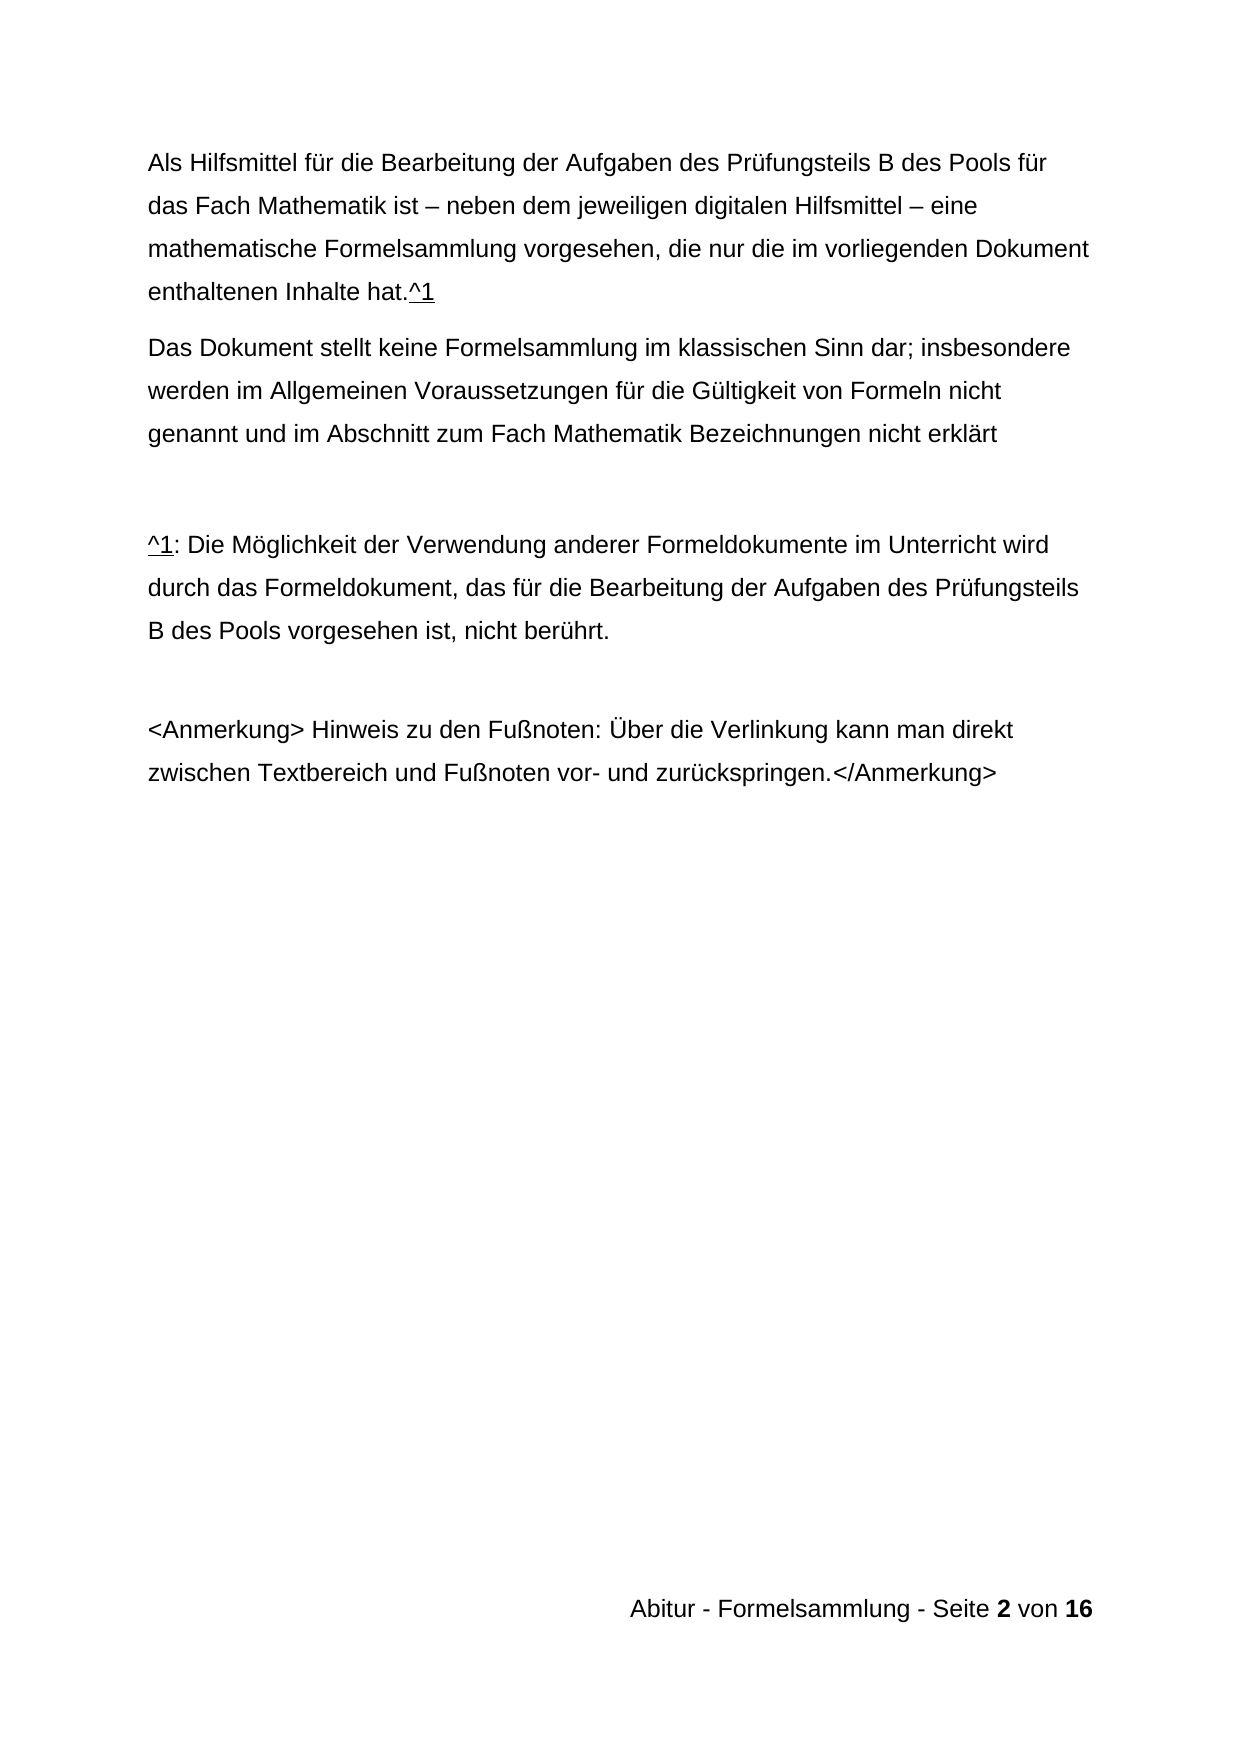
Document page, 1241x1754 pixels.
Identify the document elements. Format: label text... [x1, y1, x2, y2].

text ^1: Die Möglichkeit der Verwendung anderer Formeldokumente im Unterricht wird durch das Formeldokument, das für die Bearbeitung der Aufgaben des Prüfungsteils B des Pools vorgesehen ist, nicht berührt. [148, 530, 1093, 688]
text <Anmerkung> Hinweis zu den Fußnoten: Über die Verlinkung kann man direkt zwischen Textbereich und Fußnoten vor- und zurückspringen.</Anmerkung> [148, 715, 1093, 787]
text Als Hilfsmittel für die Bearbeitung der Aufgaben des Prüfungsteils B des Pools für das Fach Mathematik ist – neben dem jeweiligen digitalen Hilfsmittel – eine mathematische Formelsammlung vorgesehen, die nur die im vorliegenden Dokument enthaltenen Inhalte hat.^1 [148, 148, 1093, 306]
text Das Dokument stellt keine Formelsammlung im klassischen Sinn dar; insbesondere werden im Allgemeinen Voraussetzungen für die Gültigkeit von Formeln nicht genannt und im Abschnitt zum Fach Mathematik Bezeichnungen nicht erklärt [148, 333, 1093, 448]
